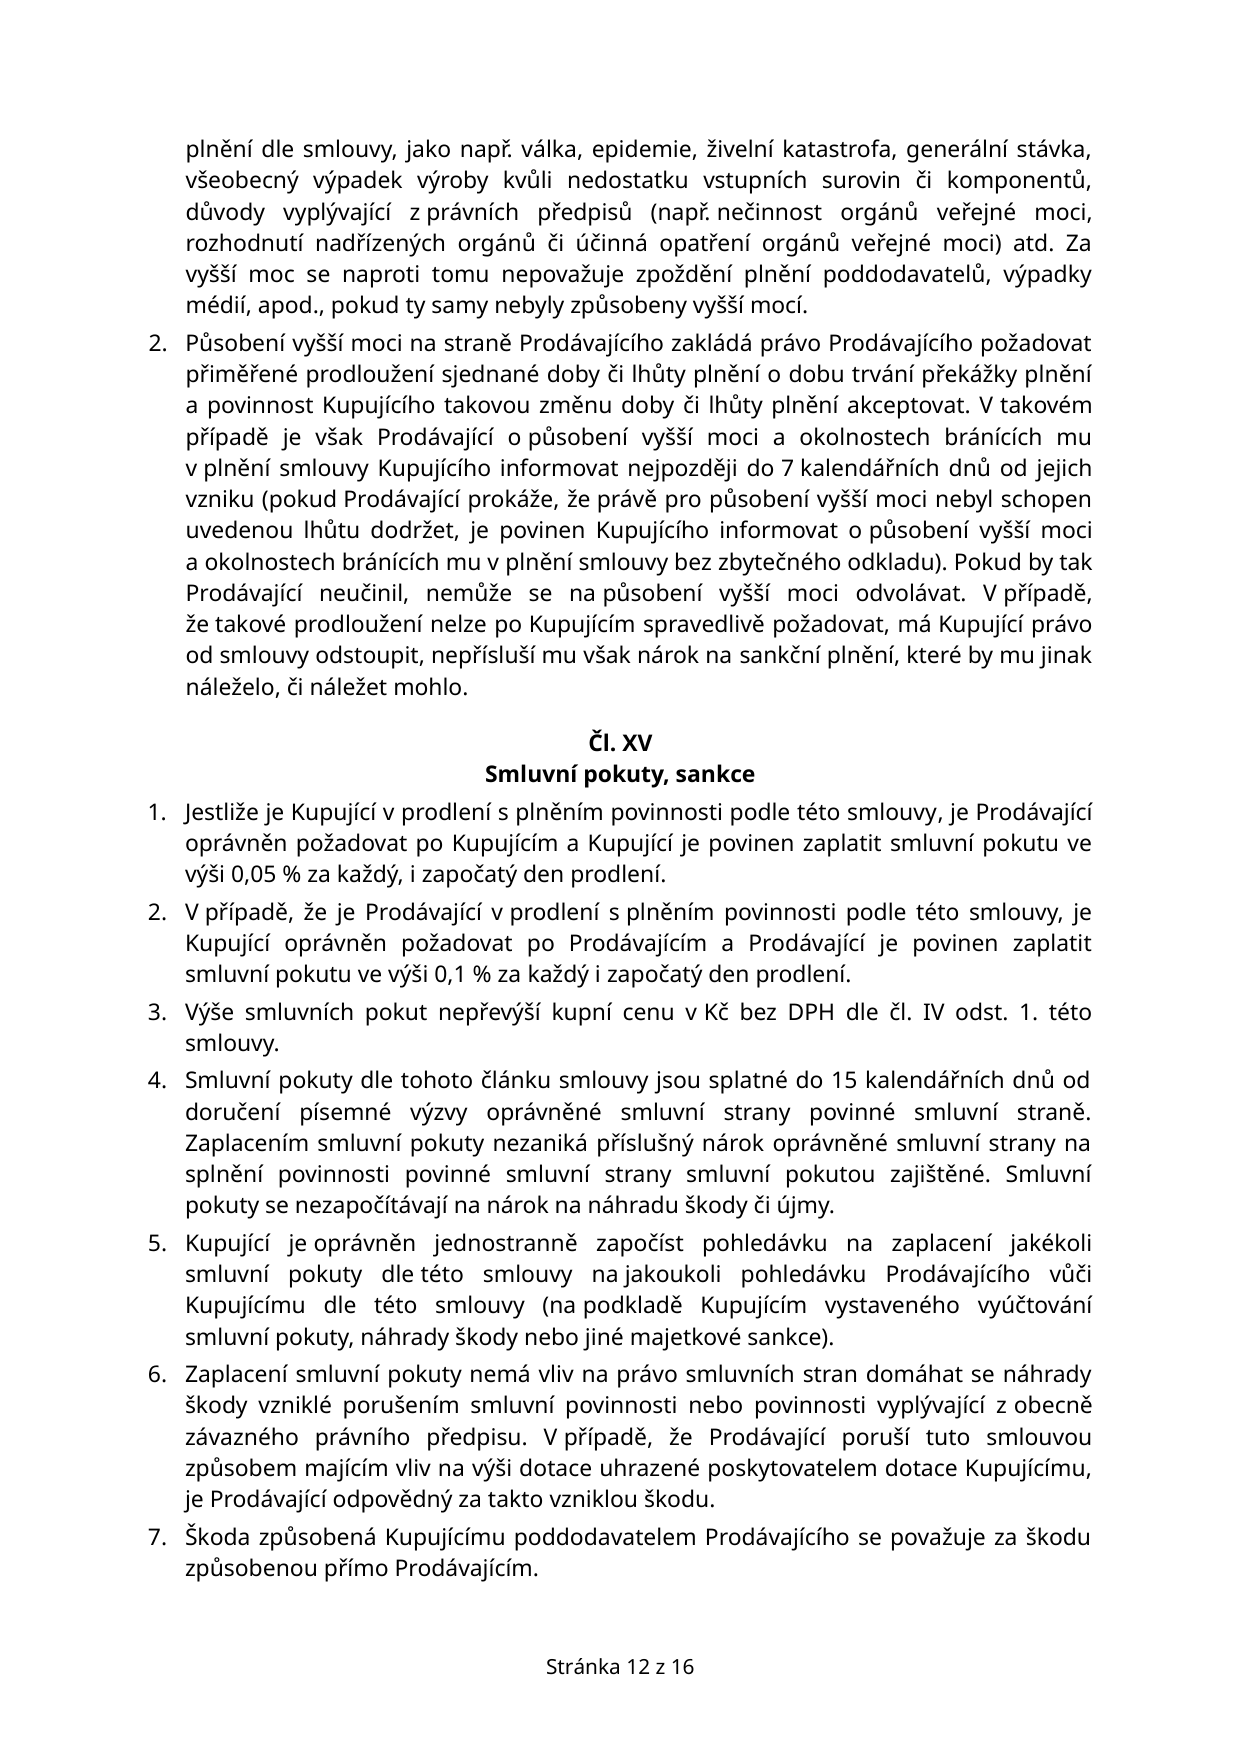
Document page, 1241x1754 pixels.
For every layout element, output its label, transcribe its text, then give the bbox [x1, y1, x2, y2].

subtitle Působení vyšší moci na straně Prodávajícího zakládá právo Prodávajícího požadovat přiměřené prodloužení sjednané doby či lhůty plnění o dobu trvání překážky plnění a povinnost Kupujícího takovou změnu doby či lhůty plnění akceptovat. V takovém případě je však Prodávající o působení vyšší moci a okolnostech bránících mu v plnění smlouvy Kupujícího informovat nejpozději do 7 kalendářních dnů od jejich vzniku (pokud Prodávající prokáže, že právě pro působení vyšší moci nebyl schopen uvedenou lhůtu dodržet, je povinen Kupujícího informovat o působení vyšší moci a okolnostech bránících mu v plnění smlouvy bez zbytečného odkladu). Pokud by tak Prodávající neučinil, nemůže se na působení vyšší moci odvolávat. V případě, že takové prodloužení nelze po Kupujícím spravedlivě požadovat, má Kupující právo od smlouvy odstoupit, nepřísluší mu však nárok na sankční plnění, které by mu jinak náleželo, či náležet mohlo. [148, 327, 1093, 702]
subtitle Výše smluvních pokut nepřevýší kupní cenu v Kč bez DPH dle čl. IV odst. 1. této smlouvy. [148, 995, 1093, 1058]
subtitle Kupující je oprávněn jednostranně započíst pohledávku na zaplacení jakékoli smluvní pokuty dle této smlouvy na jakoukoli pohledávku Prodávajícího vůči Kupujícímu dle této smlouvy (na podkladě Kupujícím vystaveného vyúčtování smluvní pokuty, náhrady škody nebo jiné majetkové sankce). [148, 1227, 1093, 1352]
subtitle Jestliže je Kupující v prodlení s plněním povinnosti podle této smlouvy, je Prodávající oprávněn požadovat po Kupujícím a Kupující je povinen zaplatit smluvní pokutu ve výši 0,05 % za každý, i započatý den prodlení. [147, 795, 1093, 889]
subtitle Smluvní pokuty, sankce [148, 758, 1093, 789]
subtitle Čl. XV [148, 727, 1093, 758]
subtitle Škoda způsobená Kupujícímu poddodavatelem Prodávajícího se považuje za škodu způsobenou přímo Prodávajícím. [148, 1520, 1093, 1583]
subtitle Zaplacení smluvní pokuty nemá vliv na právo smluvních stran domáhat se náhrady škody vzniklé porušením smluvní povinnosti nebo povinnosti vyplývající z obecně závazného právního předpisu. V případě, že Prodávající poruší tuto smlouvou způsobem majícím vliv na výši dotace uhrazené poskytovatelem dotace Kupujícímu, je Prodávající odpovědný za takto vzniklou škodu. [148, 1358, 1093, 1514]
subtitle V případě, že je Prodávající v prodlení s plněním povinnosti podle této smlouvy, je Kupující oprávněn požadovat po Prodávajícím a Prodávající je povinen zaplatit smluvní pokutu ve výši 0,1 % za každý i započatý den prodlení. [148, 895, 1093, 989]
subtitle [148, 133, 1093, 320]
subtitle Smluvní pokuty dle tohoto článku smlouvy jsou splatné do 15 kalendářních dnů od doručení písemné výzvy oprávněné smluvní strany povinné smluvní straně. Zaplacením smluvní pokuty nezaniká příslušný nárok oprávněné smluvní strany na splnění povinnosti povinné smluvní strany smluvní pokutou zajištěné. Smluvní pokuty se nezapočítávají na nárok na náhradu škody či újmy. [148, 1064, 1093, 1220]
